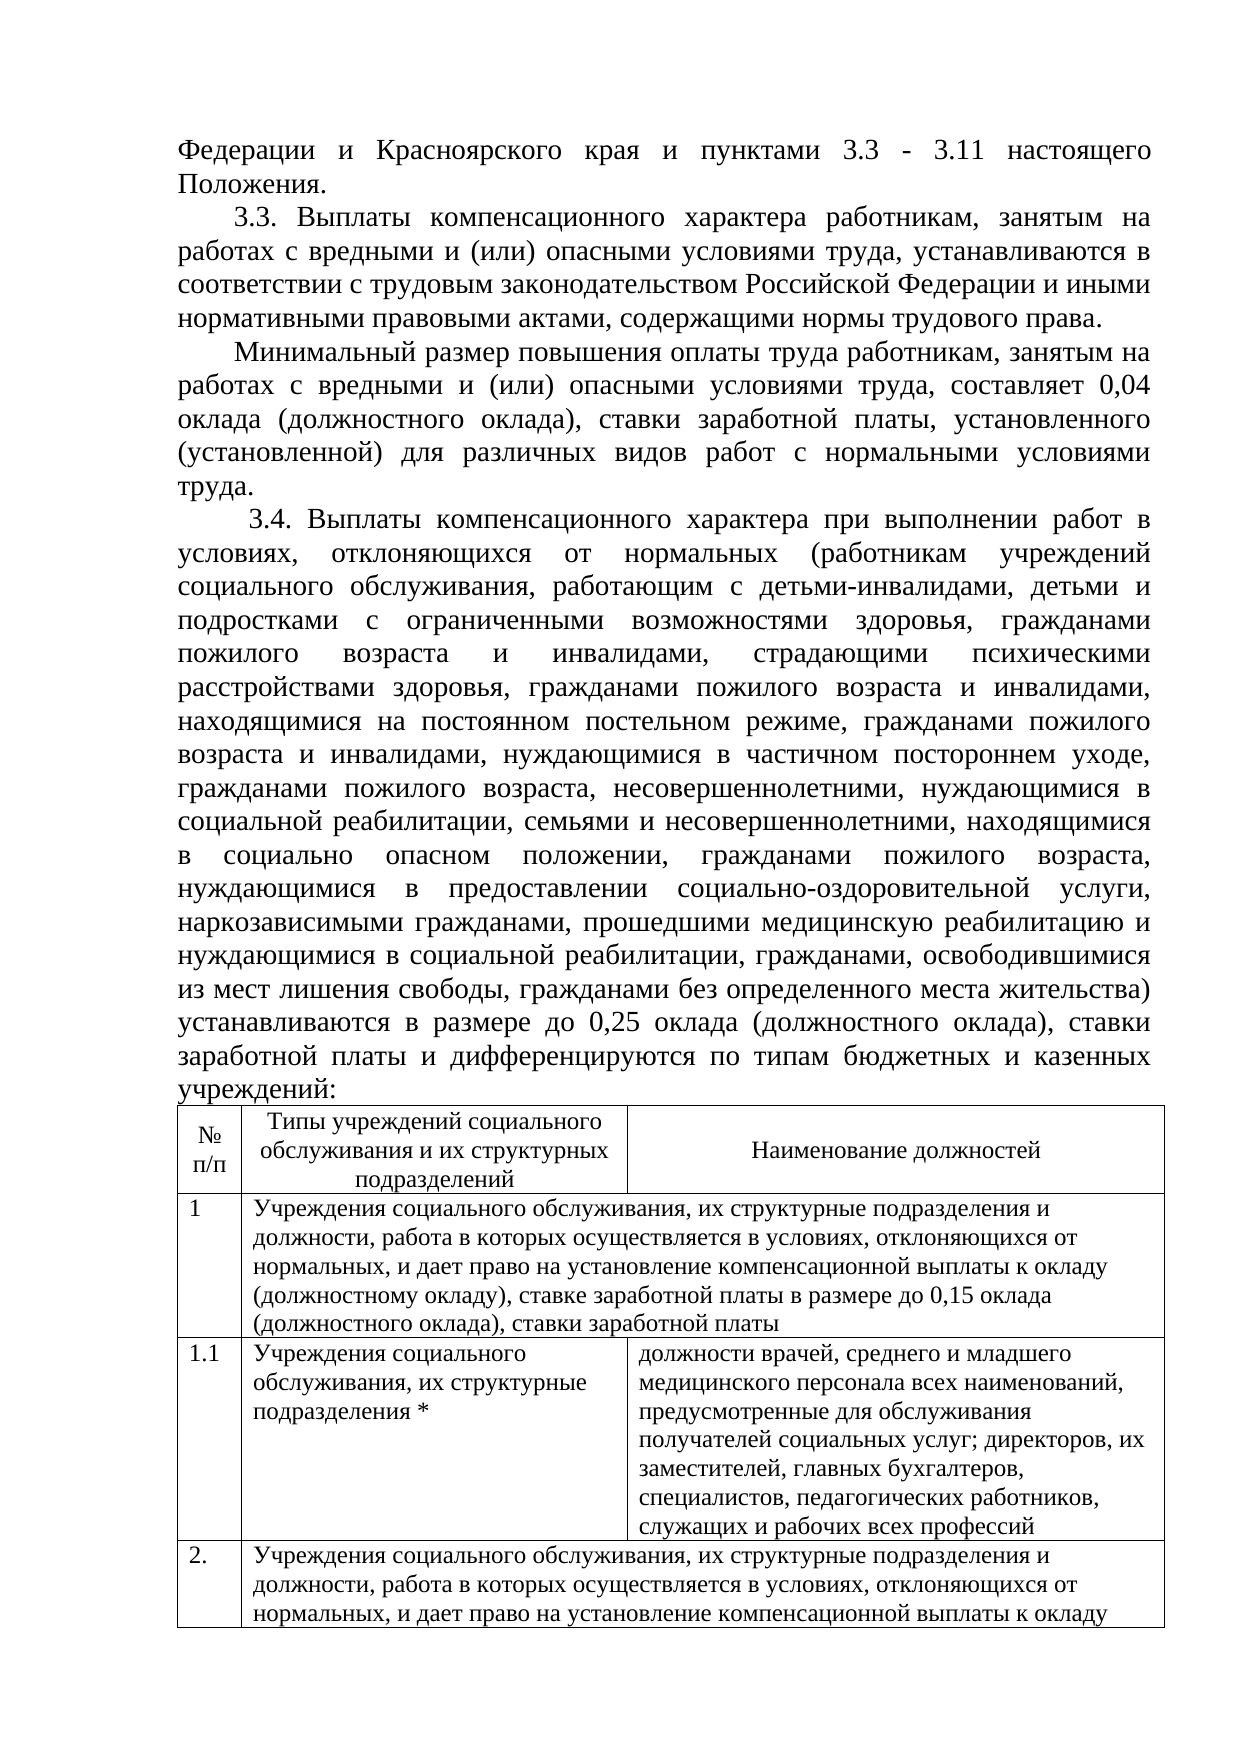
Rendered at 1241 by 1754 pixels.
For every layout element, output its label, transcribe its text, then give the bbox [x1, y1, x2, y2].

text Минимальный размер повышения оплаты труда работникам, занятым на работах с вредными и (или) опасными условиями труда, составляет 0,04 оклада (должностного оклада), ставки заработной платы, установленного (установленной) для различных видов работ с нормальными условиями труда. [177, 334, 1152, 501]
table_cell Учреждения социального обслуживания, их структурные подразделения * [242, 1338, 627, 1539]
table_header Типы учреждений социального обслуживания и их структурных подразделений [242, 1106, 627, 1192]
text 3.3. Выплаты компенсационного характера работникам, занятым на работах с вредными и (или) опасными условиями труда, устанавливаются в соответствии с трудовым законодательством Российской Федерации и иными нормативными правовыми актами, содержащими нормы трудового права. [177, 199, 1152, 334]
table_cell Учреждения социального обслуживания, их структурные подразделения и должности, работа в которых осуществляется в условиях, отклоняющихся от нормальных, и дает право на установление компенсационной выплаты к окладу (должностному окладу), ставке заработной платы в размере до 0,15 оклада (должностного оклада), ставки заработной платы [242, 1194, 1164, 1337]
table_cell 2. [178, 1541, 241, 1627]
table_cell 1.1 [178, 1338, 241, 1539]
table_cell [242, 1541, 1164, 1627]
table_header № п/п [178, 1106, 241, 1192]
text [177, 132, 1152, 199]
text 3.4. Выплаты компенсационного характера при выполнении работ в условиях, отклоняющихся от нормальных (работникам учреждений социального обслуживания, работающим с детьми-инвалидами, детьми и подростками с ограниченными возможностями здоровья, гражданами пожилого возраста и инвалидами, страдающими психическими расстройствами здоровья, гражданами пожилого возраста и инвалидами, находящимися на постоянном постельном режиме, гражданами пожилого возраста и инвалидами, нуждающимися в частичном постороннем уходе, гражданами пожилого возраста, несовершеннолетними, нуждающимися в социальной реабилитации, семьями и несовершеннолетними, находящимися в социально опасном положении, гражданами пожилого возраста, нуждающимися в предоставлении социально-оздоровительной услуги, наркозависимыми гражданами, прошедшими медицинскую реабилитацию и нуждающимися в социальной реабилитации, гражданами, освободившимися из мест лишения свободы, гражданами без определенного места жительства) устанавливаются в размере до 0,25 оклада (должностного оклада), ставки заработной платы и дифференцируются по типам бюджетных и казенных учреждений: [177, 501, 1152, 1105]
table_header Наименование должностей [628, 1106, 1164, 1192]
table_cell 1 [178, 1194, 241, 1337]
